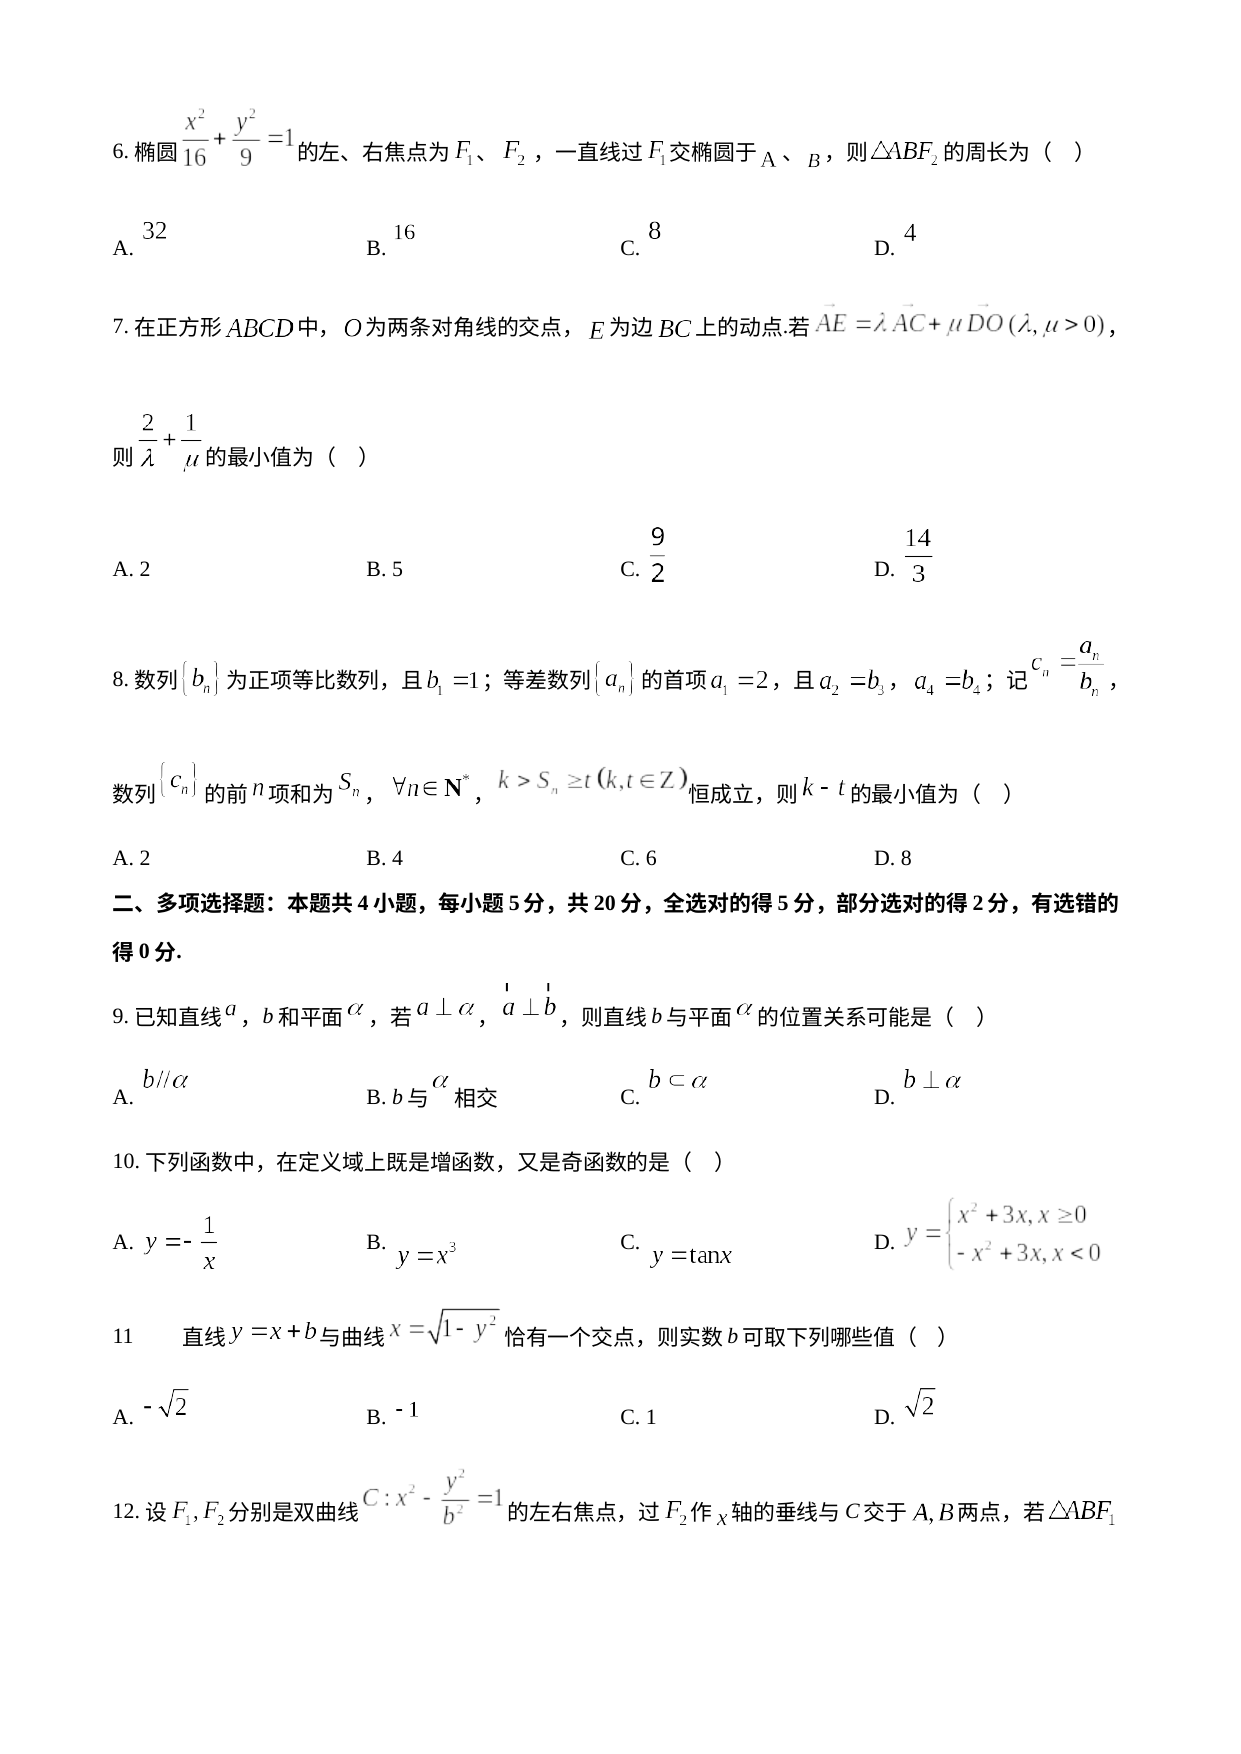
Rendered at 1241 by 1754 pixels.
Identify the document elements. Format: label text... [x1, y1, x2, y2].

text A. B. C. D. [112, 1193, 1128, 1291]
text 9. 已知直线，b和平面，若，，则直线b与平面的位置关系可能是（ ） [112, 983, 1128, 1048]
text A. B. C. D. [112, 215, 1128, 280]
text A. 2 B. 4 C. 6 D. 8 [112, 841, 1128, 873]
text 11 直线与曲线恰有一个交点，则实数b可取下列哪些值（ ） [112, 1303, 1128, 1368]
text A. 2 B. 5 C. D. [112, 520, 1128, 617]
text 10. 下列函数中，在定义域上既是增函数，又是奇函数的是（ ） [112, 1145, 1128, 1177]
text 7. 在正方形中，为两条对角线的交点，为边上的动点.若，则的最小值为（ ） [112, 293, 1128, 504]
text 二、多项选择题：本题共4小题，每小题5分，共20分，全选对的得5分，部分选对的得2分，有选错的得0分. [112, 886, 1128, 967]
text A. B. C. 1 D. [112, 1384, 1128, 1449]
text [112, 1462, 1128, 1559]
text 8. 数列为正项等比数列，且；等差数列的首项，且，；记，数列的前项和为，，恒成立，则的最小值为（ ） [112, 630, 1128, 825]
text A. B. b与相交 C. D. [112, 1064, 1128, 1129]
text 6. 椭圆的左、右焦点为、 ，一直线过交椭圆于、，则的周长为（ ） [112, 102, 1128, 199]
